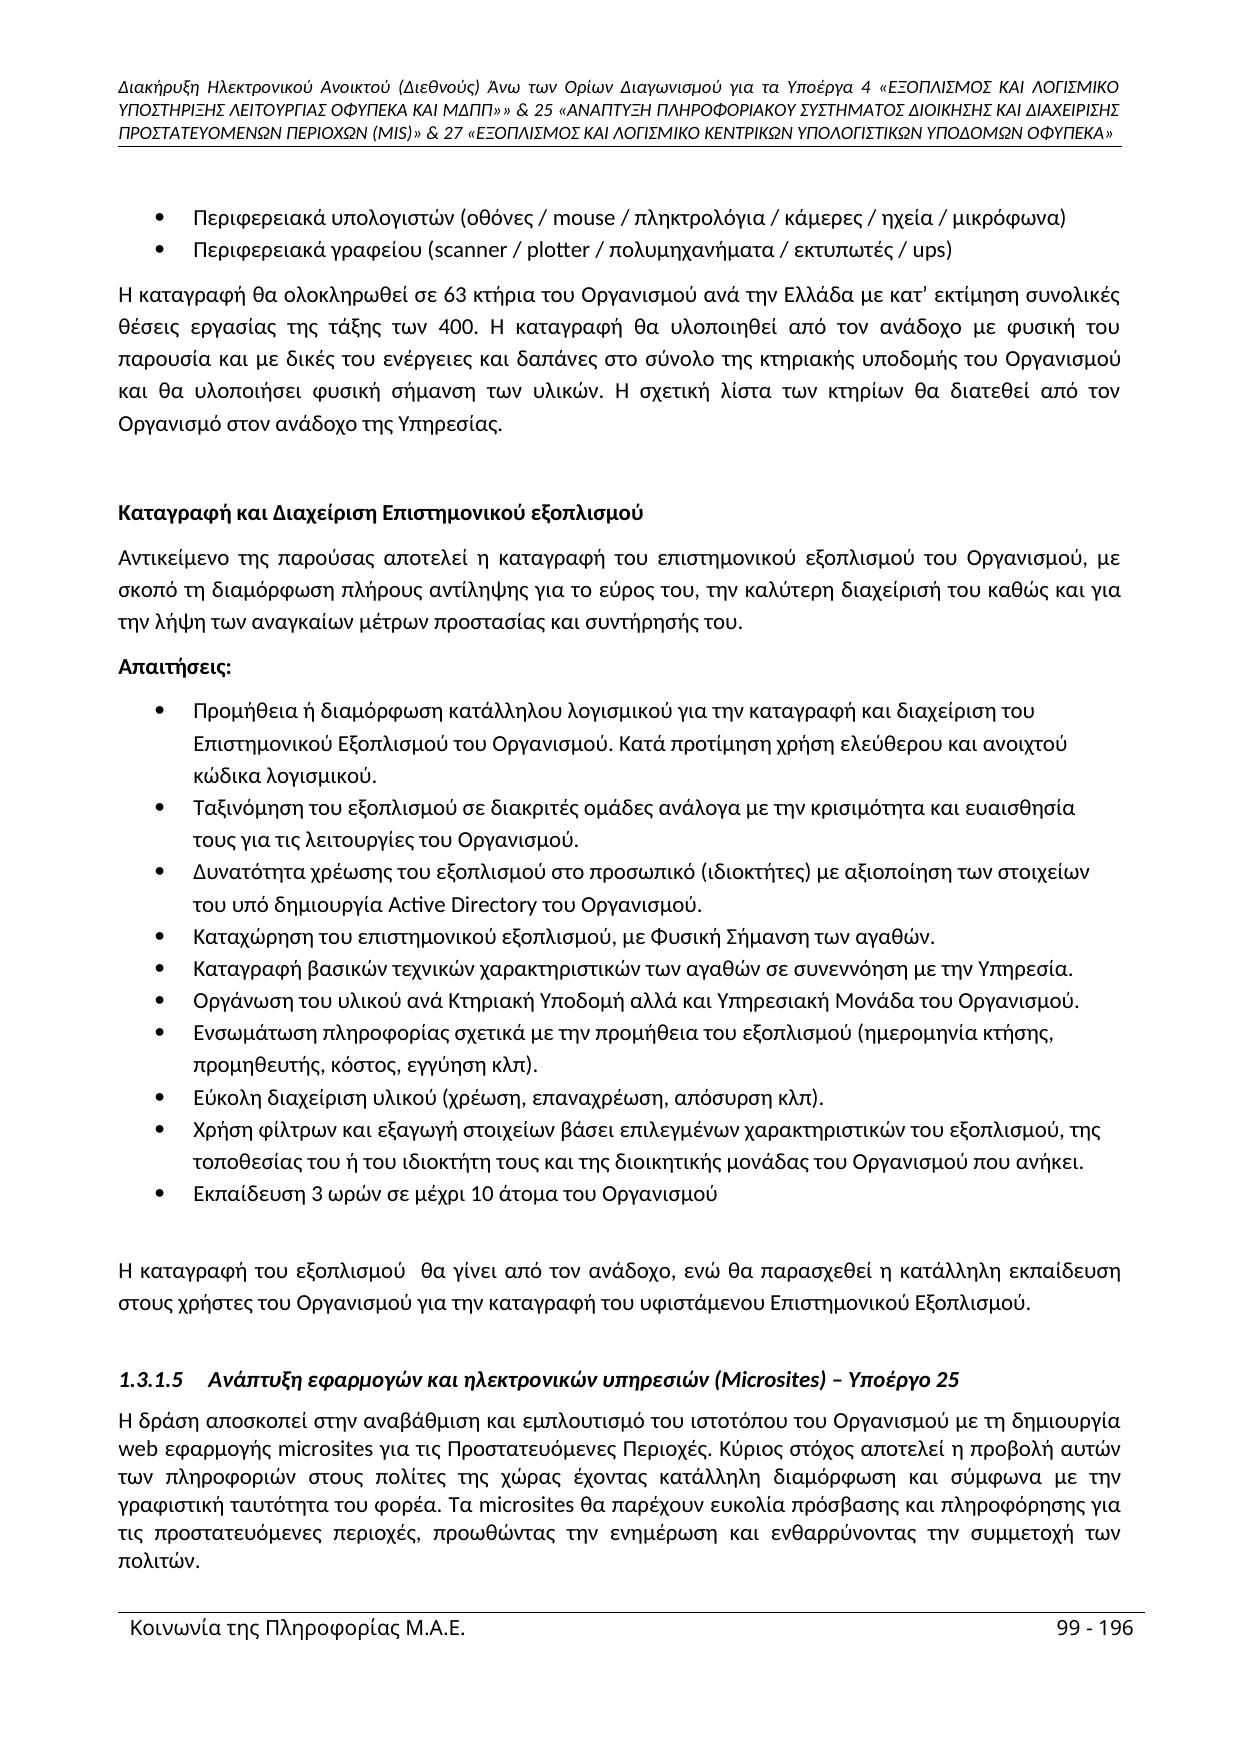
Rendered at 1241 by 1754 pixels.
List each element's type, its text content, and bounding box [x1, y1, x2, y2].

list Περιφερειακά υπολογιστών (οθόνες / mouse / πληκτρολόγια / κάμερες / ηχεία / μικρόφωνα) [156, 203, 1122, 231]
text Απαιτήσεις: [118, 652, 1122, 680]
list Δυνατότητα χρέωσης του εξοπλισμού στο προσωπικό (ιδιοκτήτες) με αξιοποίηση των στοιχείων του υπό δημιουργία Active Directory του Οργανισμού. [156, 857, 1122, 918]
list Εκπαίδευση 3 ωρών σε μέχρι 10 άτομα του Οργανισμού [156, 1179, 1122, 1207]
list Ενσωμάτωση πληροφορίας σχετικά με την προμήθεια του εξοπλισμού (ημερομηνία κτήσης, προμηθευτής, κόστος, εγγύηση κλπ). [156, 1018, 1122, 1079]
list Καταγραφή βασικών τεχνικών χαρακτηριστικών των αγαθών σε συνεννόηση με την Υπηρεσία. [156, 954, 1122, 982]
list Περιφερειακά γραφείου (scanner / plotter / πολυμηχανήματα / εκτυπωτές / ups) [156, 235, 1122, 263]
list Οργάνωση του υλικού ανά Κτηριακή Υποδομή αλλά και Υπηρεσιακή Μονάδα του Οργανισμού. [156, 986, 1122, 1014]
list Προμήθεια ή διαμόρφωση κατάλληλου λογισμικού για την καταγραφή και διαχείριση του Επιστημονικού Εξοπλισμού του Οργανισμού. Κατά προτίμηση χρήση ελεύθερου και ανοιχτού κώδικα λογισμικού. [156, 697, 1122, 789]
subtitle Ανάπτυξη εφαρμογών και ηλεκτρονικών υπηρεσιών (Microsites) – Υποέργο 25 [118, 1365, 1122, 1393]
text Η καταγραφή του εξοπλισμού θα γίνει από τον ανάδοχο, ενώ θα παρασχεθεί η κατάλληλη εκπαίδευση στους χρήστες του Οργανισμού για την καταγραφή του υφιστάμενου Επιστημονικού Εξοπλισμού. [118, 1256, 1122, 1316]
text Η καταγραφή θα ολοκληρωθεί σε 63 κτήρια του Οργανισμού ανά την Ελλάδα με κατ’ εκτίμηση συνολικές θέσεις εργασίας της τάξης των 400. Η καταγραφή θα υλοποιηθεί από τον ανάδοχο με φυσική του παρουσία και με δικές του ενέργειες και δαπάνες στο σύνολο της κτηριακής υποδομής του Οργανισμού και θα υλοποιήσει φυσική σήμανση των υλικών. Η σχετική λίστα των κτηρίων θα διατεθεί από τον Οργανισμό στον ανάδοχο της Υπηρεσίας. [118, 280, 1122, 437]
text Καταγραφή και Διαχείριση Επιστημονικού εξοπλισμού [118, 498, 1122, 526]
text Αντικείμενο της παρούσας αποτελεί η καταγραφή του επιστημονικού εξοπλισμού του Οργανισμού, με σκοπό τη διαμόρφωση πλήρους αντίληψης για το εύρος του, την καλύτερη διαχείρισή του καθώς και για την λήψη των αναγκαίων μέτρων προστασίας και συντήρησής του. [118, 543, 1122, 635]
text Η δράση αποσκοπεί στην αναβάθμιση και εμπλουτισμό του ιστοτόπου του Οργανισμού με τη δημιουργία web εφαρμογής microsites για τις Προστατευόμενες Περιοχές. Κύριος στόχος αποτελεί η προβολή αυτών των πληροφοριών στους πολίτες της χώρας έχοντας κατάλληλη διαμόρφωση και σύμφωνα με την γραφιστική ταυτότητα του φορέα. Τα microsites θα παρέχουν ευκολία πρόσβασης και πληροφόρησης για τις προστατευόμενες περιοχές, προωθώντας την ενημέρωση και ενθαρρύνοντας την συμμετοχή των πολιτών. [118, 1406, 1122, 1574]
list Εύκολη διαχείριση υλικού (χρέωση, επαναχρέωση, απόσυρση κλπ). [156, 1083, 1122, 1111]
list Καταχώρηση του επιστημονικού εξοπλισμού, με Φυσική Σήμανση των αγαθών. [156, 922, 1122, 950]
list Ταξινόμηση του εξοπλισμού σε διακριτές ομάδες ανάλογα με την κρισιμότητα και ευαισθησία τους για τις λειτουργίες του Οργανισμού. [156, 793, 1122, 853]
list Χρήση φίλτρων και εξαγωγή στοιχείων βάσει επιλεγμένων χαρακτηριστικών του εξοπλισμού, της τοποθεσίας του ή του ιδιοκτήτη τους και της διοικητικής μονάδας του Οργανισμού που ανήκει. [156, 1115, 1122, 1175]
